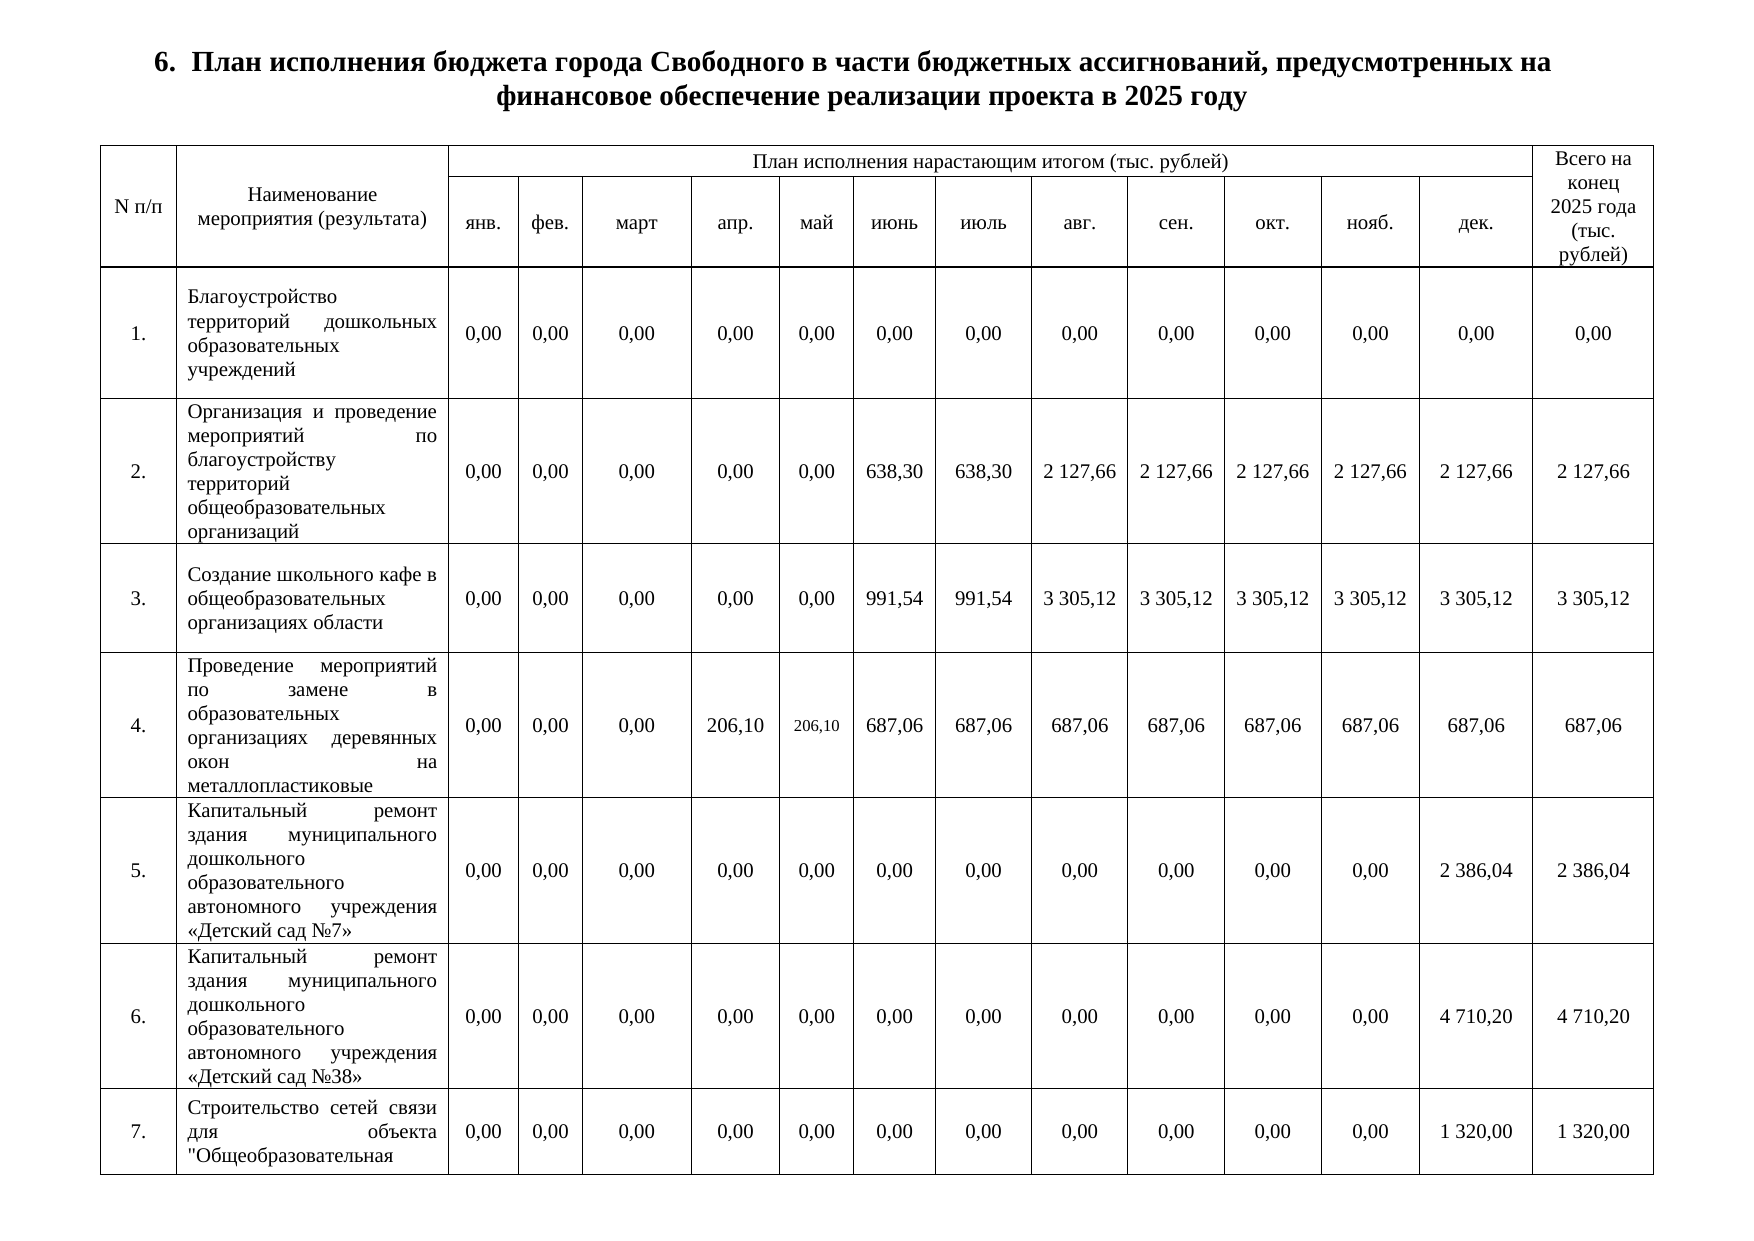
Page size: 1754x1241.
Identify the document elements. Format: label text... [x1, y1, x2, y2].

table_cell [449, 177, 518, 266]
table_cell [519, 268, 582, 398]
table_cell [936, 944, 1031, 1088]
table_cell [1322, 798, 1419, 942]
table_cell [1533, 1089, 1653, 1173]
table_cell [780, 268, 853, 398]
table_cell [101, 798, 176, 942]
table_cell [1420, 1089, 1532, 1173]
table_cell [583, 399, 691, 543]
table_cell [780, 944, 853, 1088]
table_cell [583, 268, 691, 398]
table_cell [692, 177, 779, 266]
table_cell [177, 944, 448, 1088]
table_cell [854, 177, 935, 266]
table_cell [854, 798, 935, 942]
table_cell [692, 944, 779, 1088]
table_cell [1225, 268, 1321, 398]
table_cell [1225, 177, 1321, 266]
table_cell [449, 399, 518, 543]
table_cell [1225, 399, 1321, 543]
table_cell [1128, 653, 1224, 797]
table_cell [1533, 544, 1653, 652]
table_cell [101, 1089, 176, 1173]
list План исполнения бюджета города Свободного в части бюджетных ассигнований, предусмотренных на финансовое обеспечение реализации проекта в 2025 году [126, 44, 1580, 111]
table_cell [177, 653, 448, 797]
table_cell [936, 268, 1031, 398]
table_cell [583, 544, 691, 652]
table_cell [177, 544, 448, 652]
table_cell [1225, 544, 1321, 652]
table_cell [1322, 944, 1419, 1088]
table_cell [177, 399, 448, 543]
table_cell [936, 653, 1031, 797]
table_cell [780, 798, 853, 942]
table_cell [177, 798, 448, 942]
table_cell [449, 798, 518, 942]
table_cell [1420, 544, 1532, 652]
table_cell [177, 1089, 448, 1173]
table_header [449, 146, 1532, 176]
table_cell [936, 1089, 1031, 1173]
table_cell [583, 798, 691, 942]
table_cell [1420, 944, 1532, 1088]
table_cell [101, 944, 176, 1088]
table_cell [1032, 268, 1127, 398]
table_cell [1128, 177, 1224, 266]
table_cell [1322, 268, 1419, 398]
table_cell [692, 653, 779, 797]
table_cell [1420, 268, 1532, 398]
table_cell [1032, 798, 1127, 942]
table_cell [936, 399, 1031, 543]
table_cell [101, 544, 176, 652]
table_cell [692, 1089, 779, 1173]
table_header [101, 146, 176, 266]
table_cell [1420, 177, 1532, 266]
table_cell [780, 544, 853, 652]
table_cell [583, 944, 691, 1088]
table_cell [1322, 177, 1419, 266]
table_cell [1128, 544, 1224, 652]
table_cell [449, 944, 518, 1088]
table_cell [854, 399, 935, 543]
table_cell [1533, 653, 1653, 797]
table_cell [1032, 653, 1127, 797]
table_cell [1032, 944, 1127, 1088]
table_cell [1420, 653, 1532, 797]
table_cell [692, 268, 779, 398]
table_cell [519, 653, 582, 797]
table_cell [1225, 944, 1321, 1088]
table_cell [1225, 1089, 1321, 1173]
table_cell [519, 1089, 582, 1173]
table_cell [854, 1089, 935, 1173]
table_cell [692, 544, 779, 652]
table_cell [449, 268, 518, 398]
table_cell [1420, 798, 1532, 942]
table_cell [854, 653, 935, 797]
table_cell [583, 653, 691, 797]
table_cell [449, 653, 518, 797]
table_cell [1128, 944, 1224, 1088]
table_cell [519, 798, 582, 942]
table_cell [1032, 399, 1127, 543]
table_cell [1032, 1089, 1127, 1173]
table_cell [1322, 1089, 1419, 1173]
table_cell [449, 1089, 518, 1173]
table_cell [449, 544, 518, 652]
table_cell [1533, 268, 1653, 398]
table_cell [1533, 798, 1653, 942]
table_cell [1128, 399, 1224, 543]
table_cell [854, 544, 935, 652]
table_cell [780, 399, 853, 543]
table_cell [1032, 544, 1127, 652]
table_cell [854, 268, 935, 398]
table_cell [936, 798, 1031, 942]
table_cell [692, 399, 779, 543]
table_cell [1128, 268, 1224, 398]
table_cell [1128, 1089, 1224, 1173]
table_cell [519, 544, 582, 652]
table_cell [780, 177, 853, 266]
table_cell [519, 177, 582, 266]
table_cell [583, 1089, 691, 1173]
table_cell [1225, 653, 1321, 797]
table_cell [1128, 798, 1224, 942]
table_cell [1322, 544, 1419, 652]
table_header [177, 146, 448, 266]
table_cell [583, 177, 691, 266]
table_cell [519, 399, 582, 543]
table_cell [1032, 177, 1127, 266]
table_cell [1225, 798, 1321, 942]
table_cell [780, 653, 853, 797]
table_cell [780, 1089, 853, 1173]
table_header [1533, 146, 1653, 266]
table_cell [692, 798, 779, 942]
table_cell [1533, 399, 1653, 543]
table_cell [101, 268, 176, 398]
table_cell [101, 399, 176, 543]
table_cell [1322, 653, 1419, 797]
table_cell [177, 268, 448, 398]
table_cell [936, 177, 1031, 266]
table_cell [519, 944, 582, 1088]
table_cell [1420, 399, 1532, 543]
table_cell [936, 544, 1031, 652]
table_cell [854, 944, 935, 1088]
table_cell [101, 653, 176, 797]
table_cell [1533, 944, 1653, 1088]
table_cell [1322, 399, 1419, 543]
